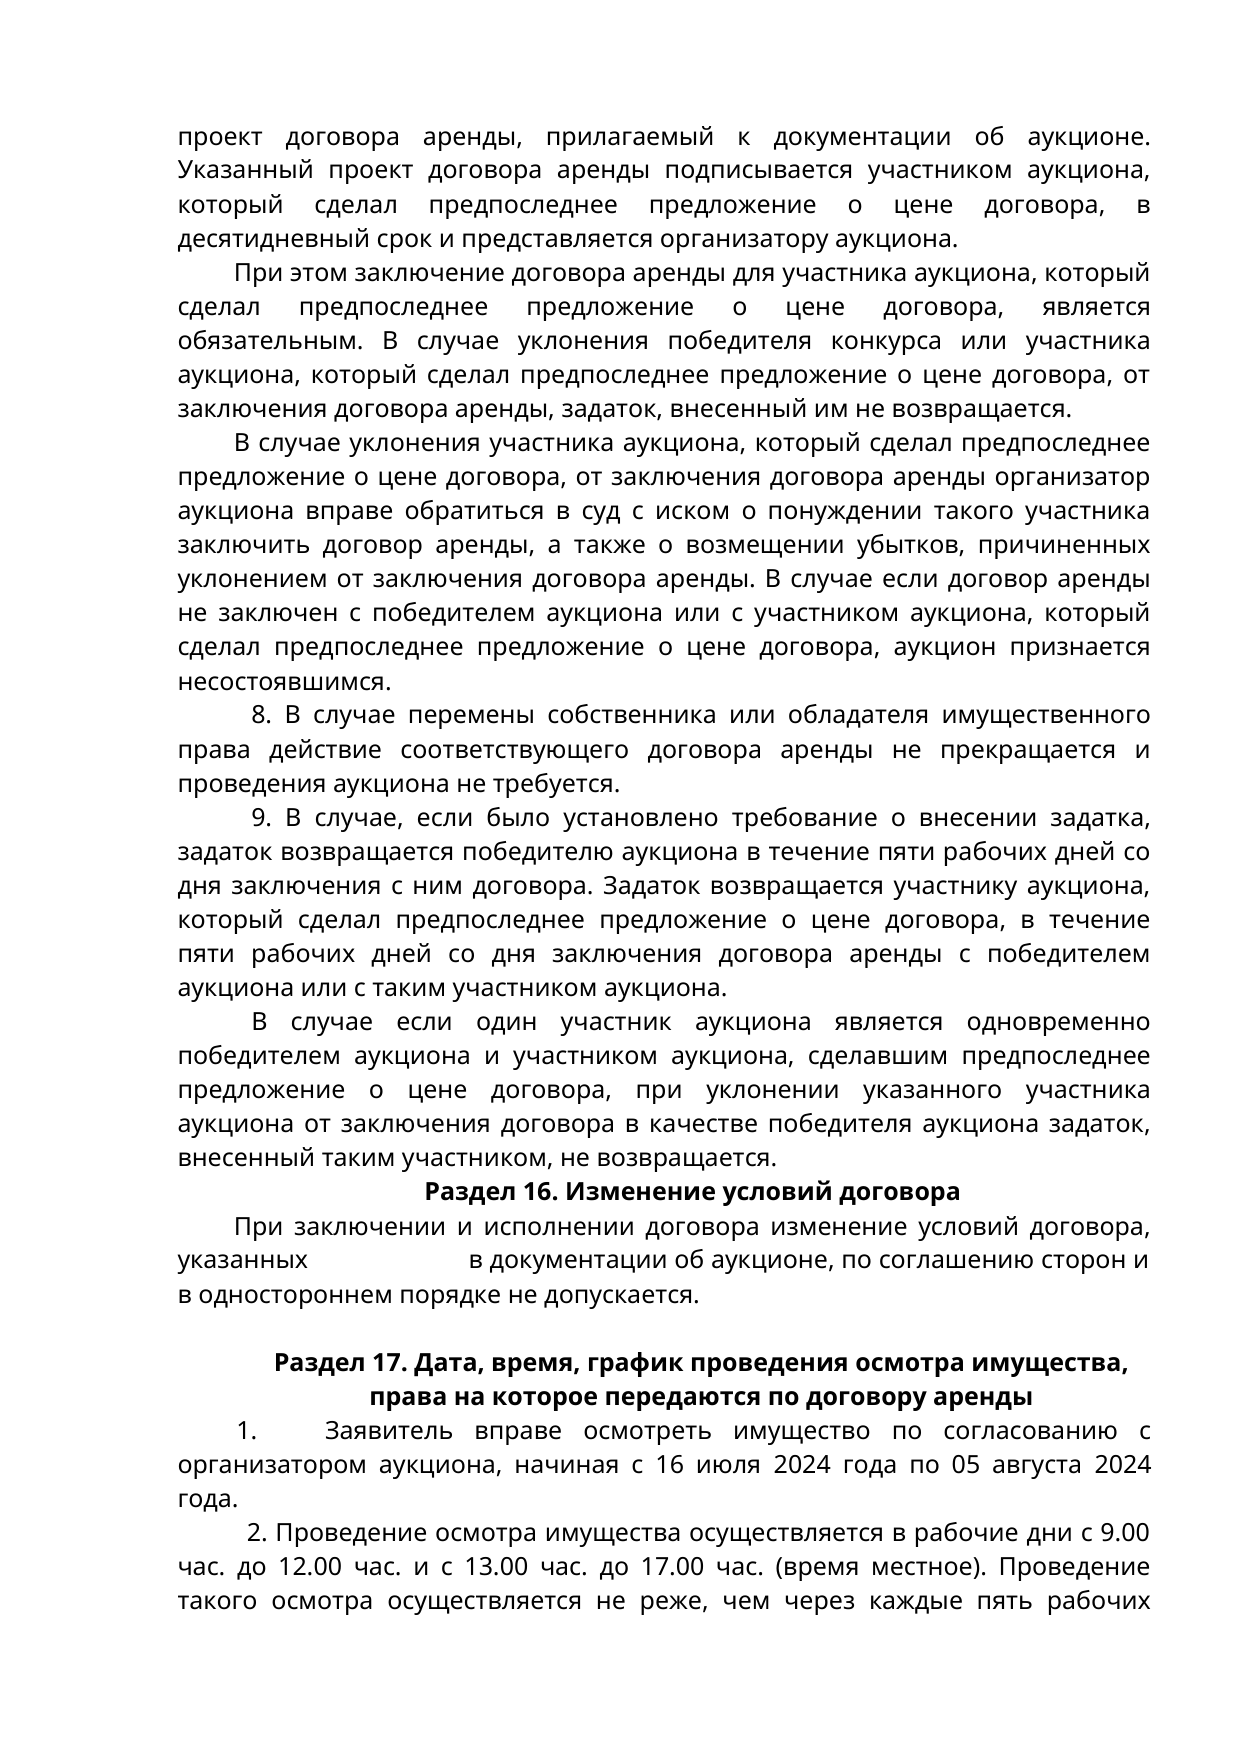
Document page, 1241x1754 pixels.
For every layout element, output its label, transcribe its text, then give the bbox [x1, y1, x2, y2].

text 9. В случае, если было установлено требование о внесении задатка, задаток возвращается победителю аукциона в течение пяти рабочих дней со дня заключения с ним договора. Задаток возвращается участнику аукциона, который сделал предпоследнее предложение о цене договора, в течение пяти рабочих дней со дня заключения договора аренды с победителем аукциона или с таким участником аукциона. [177, 799, 1152, 1004]
text В случае если один участник аукциона является одновременно победителем аукциона и участником аукциона, сделавшим предпоследнее предложение о цене договора, при уклонении указанного участника аукциона от заключения договора в качестве победителя аукциона задаток, внесенный таким участником, не возвращается. [177, 1004, 1152, 1174]
list Заявитель вправе осмотреть имущество по согласованию с организатором аукциона, начиная с 16 июля 2024 года по 05 августа 2024 года. [177, 1412, 1152, 1515]
text Раздел 16. Изменение условий договора [177, 1174, 1152, 1208]
text 8. В случае перемены собственника или обладателя имущественного права действие соответствующего договора аренды не прекращается и проведения аукциона не требуется. [177, 697, 1152, 799]
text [177, 118, 1152, 254]
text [177, 1515, 1152, 1617]
text В случае уклонения участника аукциона, который сделал предпоследнее предложение о цене договора, от заключения договора аренды организатор аукциона вправе обратиться в суд с иском о понуждении такого участника заключить договор аренды, а также о возмещении убытков, причиненных уклонением от заключения договора аренды. В случае если договор аренды не заключен с победителем аукциона или с участником аукциона, который сделал предпоследнее предложение о цене договора, аукцион признается несостоявшимся. [177, 425, 1152, 697]
text права на которое передаются по договору аренды [251, 1378, 1152, 1412]
text Раздел 17. Дата, время, график проведения осмотра имущества, [251, 1344, 1152, 1378]
text При этом заключение договора аренды для участника аукциона, который сделал предпоследнее предложение о цене договора, является обязательным. В случае уклонения победителя конкурса или участника аукциона, который сделал предпоследнее предложение о цене договора, от заключения договора аренды, задаток, внесенный им не возвращается. [177, 254, 1152, 425]
text При заключении и исполнении договора изменение условий договора, указанных в документации об аукционе, по соглашению сторон и в одностороннем порядке не допускается. [177, 1208, 1152, 1310]
